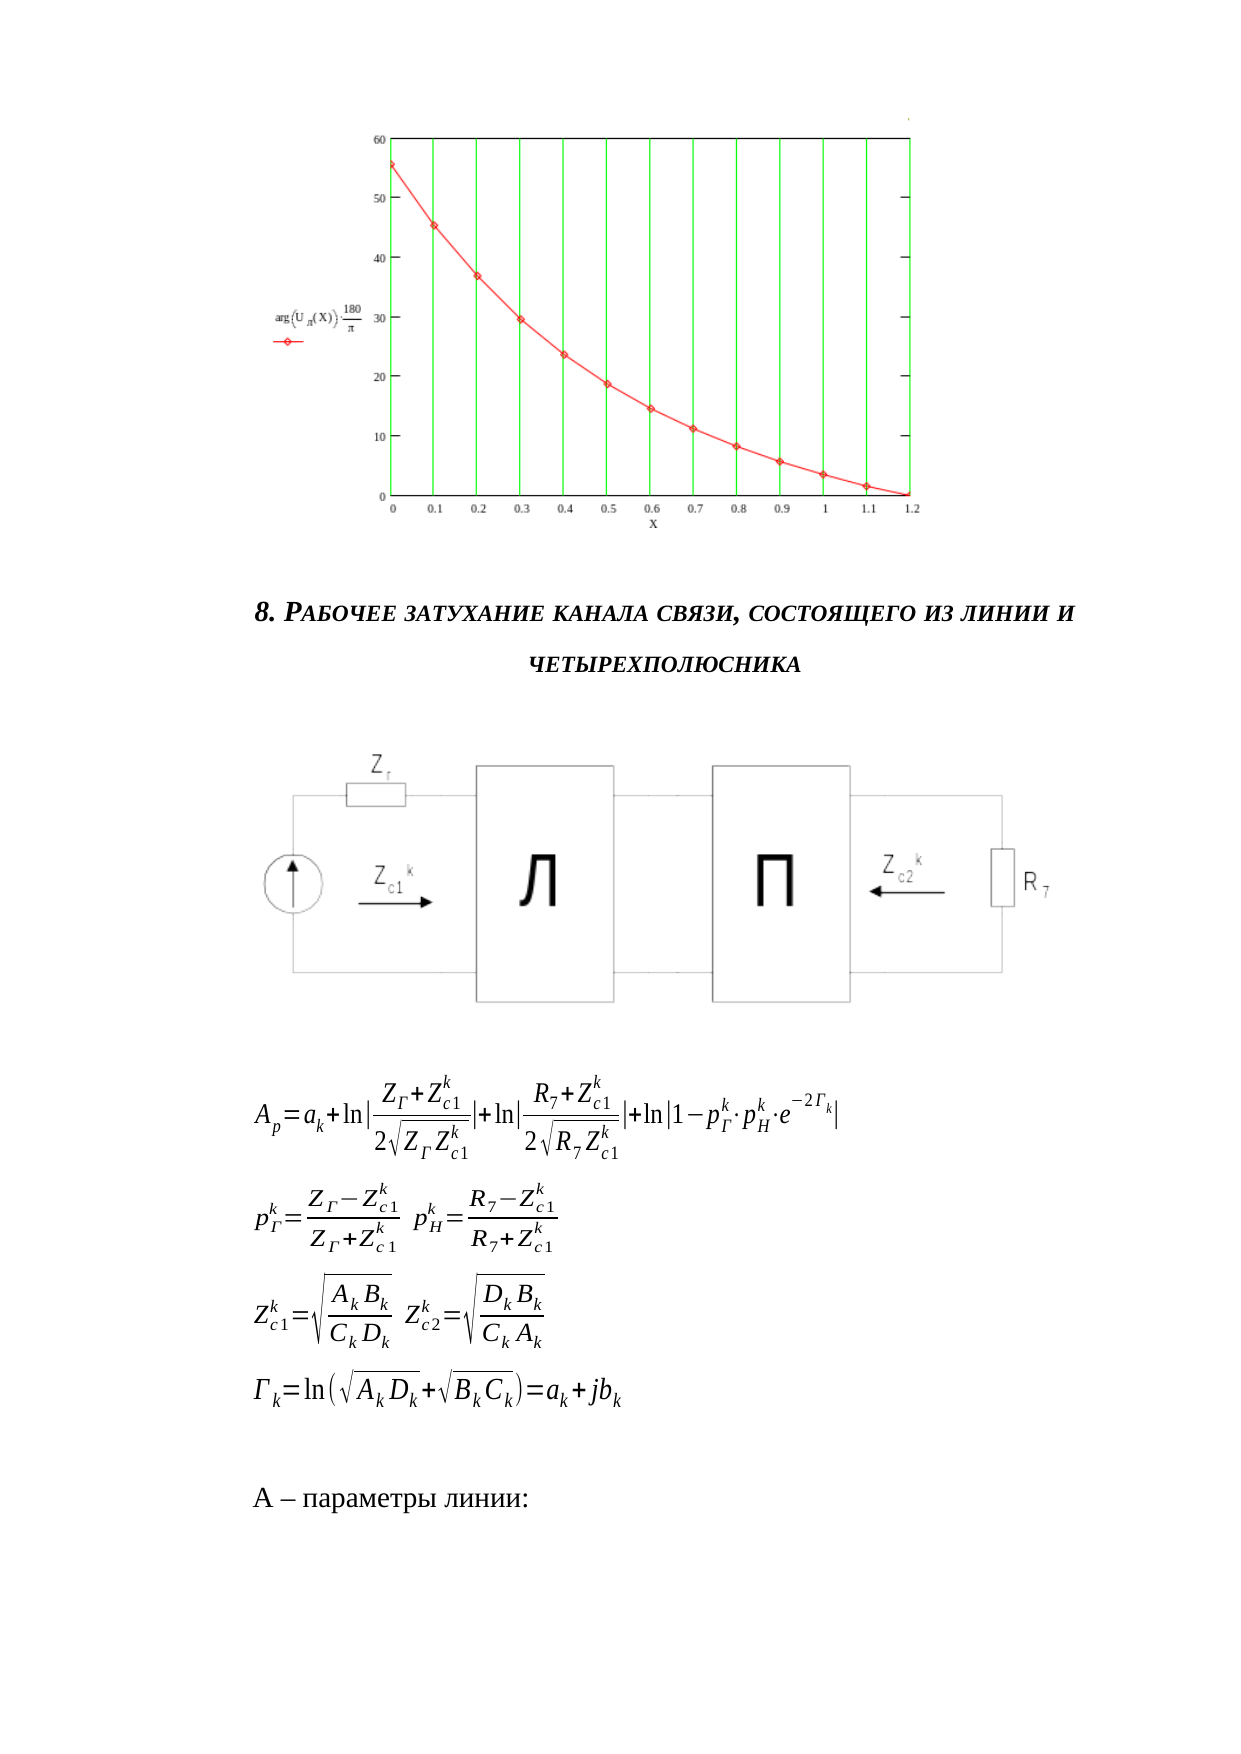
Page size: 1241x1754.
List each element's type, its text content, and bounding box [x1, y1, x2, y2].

subtitle 8. Рабочее затухание канала связи, состоящего из линии и четырехполюсника [177, 594, 1152, 678]
text А – параметры линии: [177, 1480, 1152, 1513]
